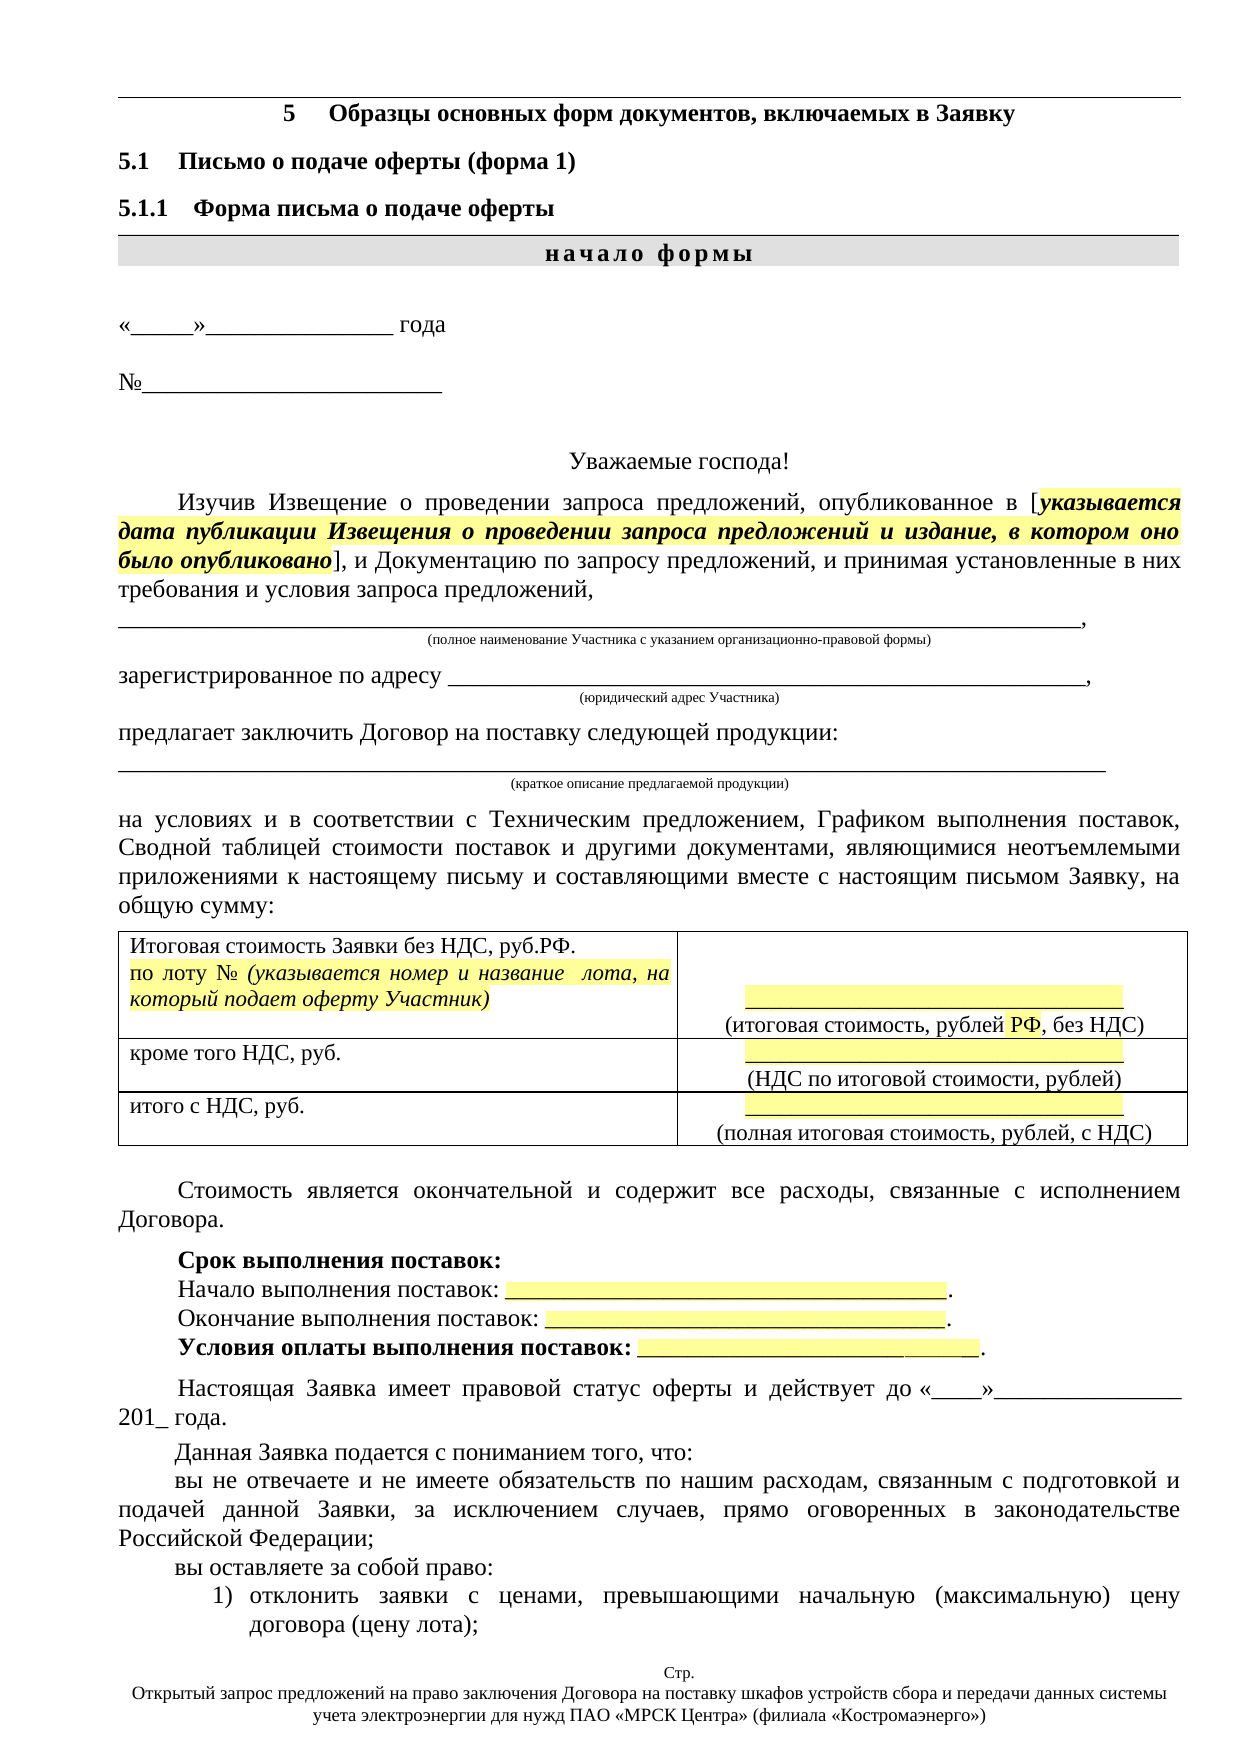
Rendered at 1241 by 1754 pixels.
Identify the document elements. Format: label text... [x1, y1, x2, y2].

text (полное наименование Участника с указанием организационно-правовой формы) [118, 631, 1181, 660]
text Данная Заявка подается с пониманием того, что: [118, 1437, 1181, 1465]
text Изучив Извещение о проведении запроса предложений, опубликованное в [указывается дата публикации Извещения о проведении запроса предложений и издание, в котором оно было опубликовано], и Документацию по запросу предложений, и принимая установленные в них требования и условия запроса предложений, [118, 545, 1181, 602]
text (краткое описание предлагаемой продукции) [118, 775, 1181, 804]
text вы оставляете за собой право: [118, 1552, 1181, 1580]
subtitle Форма письма о подаче оферты [118, 193, 1181, 222]
table_cell _________________________________ (НДС по итоговой стоимости, рублей) [678, 1039, 1187, 1091]
text №________________________ [118, 367, 635, 396]
text предлагает заключить Договор на поставку следующей продукции: [118, 717, 1181, 746]
text Условия оплаты выполнения поставок: _________________________________________. [118, 1332, 1181, 1360]
text вы не отвечаете и не имеете обязательств по нашим расходам, связанным с подготовкой и подачей данной Заявки, за исключением случаев, прямо оговоренных в законодательстве Российской Федерации; [118, 1465, 1181, 1552]
subtitle Образцы основных форм документов, включаемых в Заявку [117, 98, 1181, 127]
table_cell _________________________________ (полная итоговая стоимость, рублей, с НДС) [678, 1093, 1187, 1145]
table_header Итоговая стоимость Заявки без НДС, руб.РФ. по лоту № (указывается номер и название лота, на который подает оферту Участник) [119, 932, 677, 1038]
text Изучив Извещение о проведении запроса предложений, опубликованное в [указывается дата публикации Извещения о проведении запроса предложений и издание, в котором оно было опубликовано], и Документацию по запросу предложений, и принимая установленные в них требования и условия запроса предложений, [118, 487, 1181, 516]
text _______________________________________________________________________________ [118, 746, 1181, 775]
text Стоимость является окончательной и содержит все расходы, связанные с исполнением Договора. [118, 1175, 1181, 1233]
text Начало выполнения поставок: _____________________________________________________. [118, 1274, 1181, 1303]
text начало формы [118, 236, 1179, 266]
list отклонить заявки с ценами, превышающими начальную (максимальную) цену договора (цену лота); [212, 1580, 1181, 1638]
text на условиях и в соответствии с Техническим предложением, Графиком выполнения поставок, Сводной таблицей стоимости поставок и другими документами, являющимися неотъемлемыми приложениями к настоящему письму и составляющими вместе с настоящим письмом Заявку, на общую сумму: [118, 804, 1181, 919]
text зарегистрированное по адресу ___________________________________________________, [118, 660, 1181, 689]
subtitle Письмо о подаче оферты (форма 1) [118, 146, 1181, 175]
text Окончание выполнения поставок: ________________________________________________. [118, 1303, 1181, 1332]
text Настоящая Заявка имеет правовой статус оферты и действует до «____»_______________ 201_ года. [118, 1373, 1181, 1430]
table_cell кроме того НДС, руб. [119, 1039, 677, 1091]
table_header _________________________________ (итоговая стоимость, рублей РФ, без НДС) [678, 932, 1187, 1038]
text «_____»_______________ года [118, 309, 635, 338]
text Срок выполнения поставок: [118, 1245, 1181, 1274]
table_cell итого с НДС, руб. [119, 1093, 677, 1145]
text Уважаемые господа! [118, 446, 1181, 475]
text (юридический адрес Участника) [118, 689, 1181, 717]
text _____________________________________________________________________________, [118, 602, 1181, 631]
